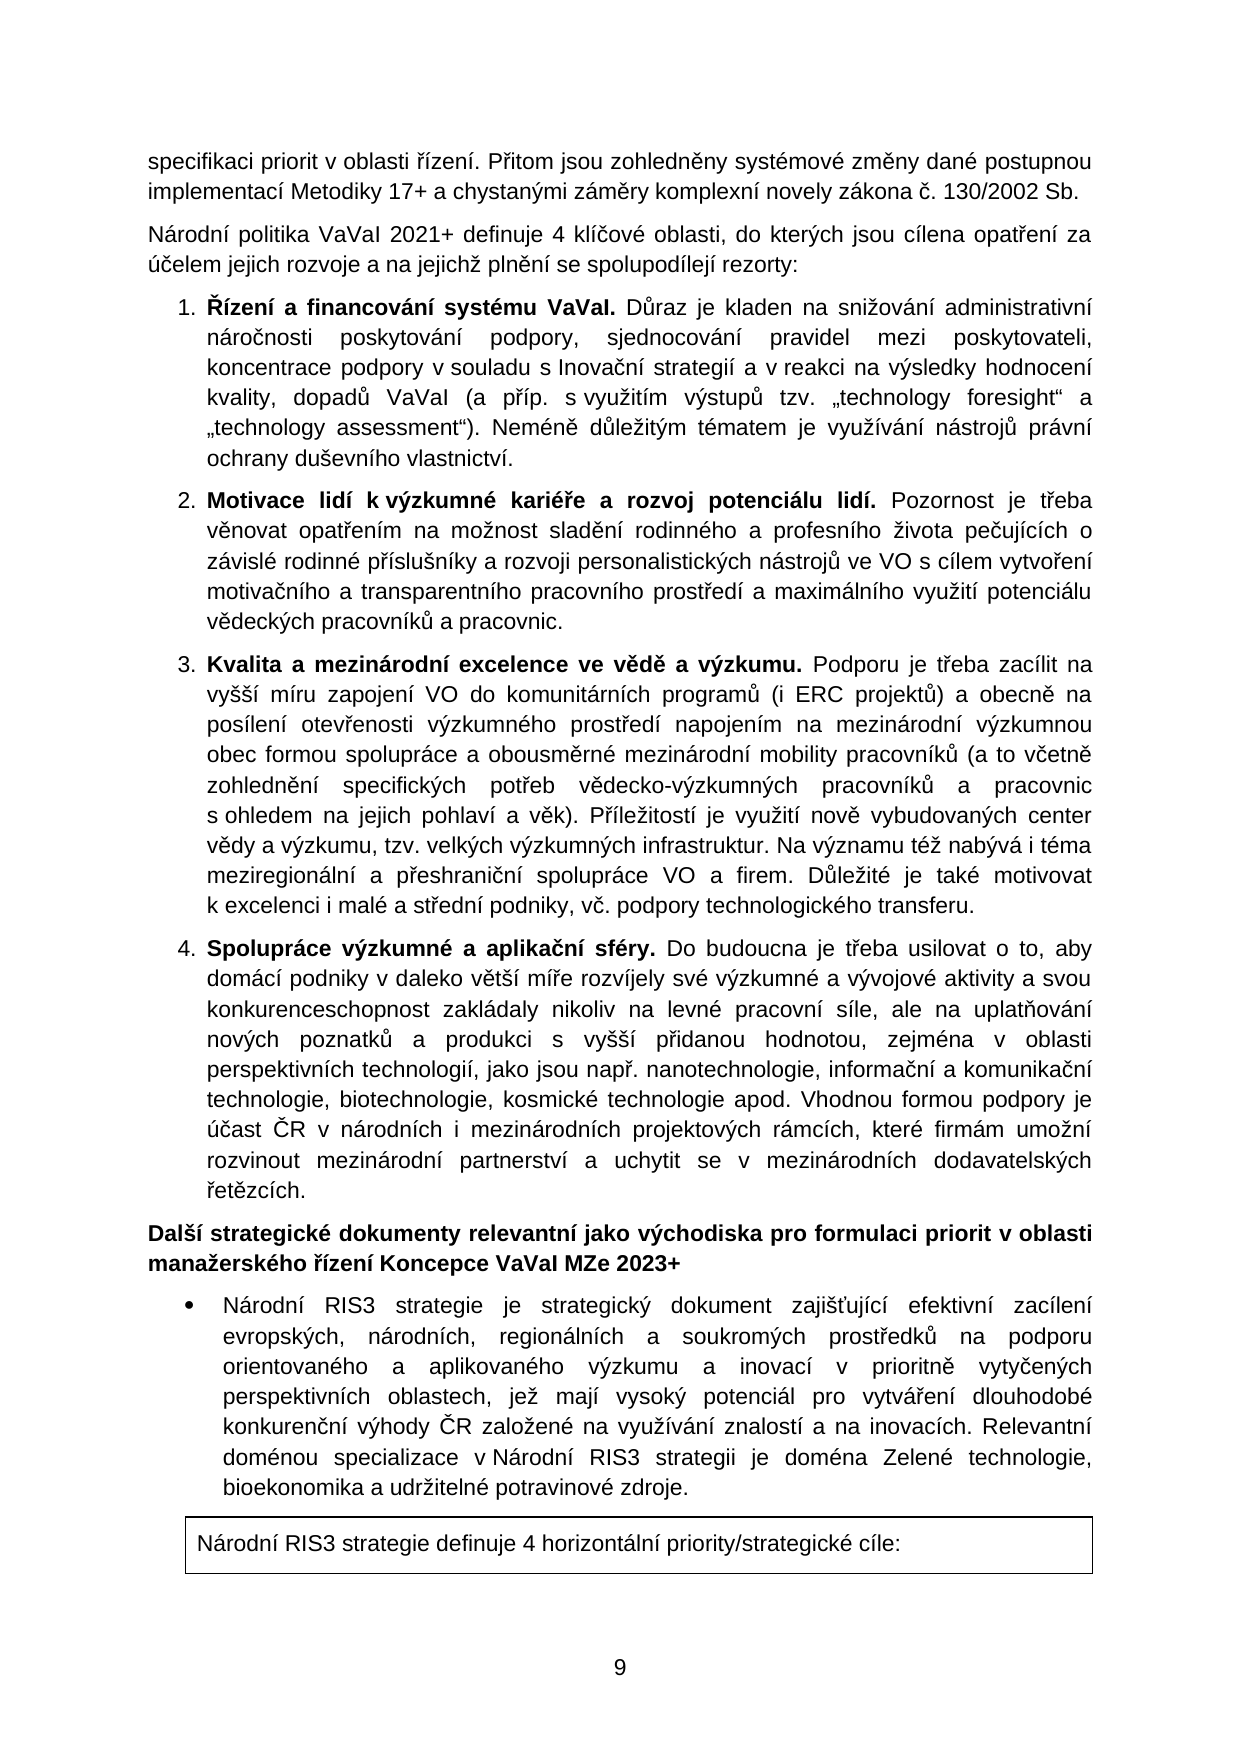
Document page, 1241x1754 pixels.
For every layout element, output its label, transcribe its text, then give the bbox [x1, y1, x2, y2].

text Národní politika VaVaI 2021+ definuje 4 klíčové oblasti, do kterých jsou cílena opatření za účelem jejich rozvoje a na jejichž plnění se spolupodílejí rezorty: [148, 221, 1093, 277]
list Spolupráce výzkumné a aplikační sféry. Do budoucna je třeba usilovat o to, aby domácí podniky v daleko větší míře rozvíjely své výzkumné a vývojové aktivity a svou konkurenceschopnost zakládaly nikoliv na levné pracovní síle, ale na uplatňování nových poznatků a produkci s vyšší přidanou hodnotou, zejména v oblasti perspektivních technologií, jako jsou např. nanotechnologie, informační a komunikační technologie, biotechnologie, kosmické technologie apod. Vhodnou formou podpory je účast ČR v národních i mezinárodních projektových rámcích, které firmám umožní rozvinout mezinárodní partnerství a uchytit se v mezinárodních dodavatelských řetězcích. [177, 935, 1093, 1203]
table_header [186, 1518, 1092, 1573]
list Národní RIS3 strategie je strategický dokument zajišťující efektivní zacílení evropských, národních, regionálních a soukromých prostředků na podporu orientovaného a aplikovaného výzkumu a inovací v prioritně vytyčených perspektivních oblastech, jež mají vysoký potenciál pro vytváření dlouhodobé konkurenční výhody ČR založené na využívání znalostí a na inovacích. Relevantní doménou specializace v Národní RIS3 strategii je doména Zelené technologie, bioekonomika a udržitelné potravinové zdroje. [185, 1292, 1093, 1500]
text Další strategické dokumenty relevantní jako východiska pro formulaci priorit v oblasti manažerského řízení Koncepce VaVaI MZe 2023+ [148, 1219, 1093, 1276]
list Motivace lidí k výzkumné kariéře a rozvoj potenciálu lidí. Pozornost je třeba věnovat opatřením na možnost sladění rodinného a profesního života pečujících o závislé rodinné příslušníky a rozvoji personalistických nástrojů ve VO s cílem vytvoření motivačního a transparentního pracovního prostředí a maximálního využití potenciálu vědeckých pracovníků a pracovnic. [177, 487, 1093, 634]
list Kvalita a mezinárodní excelence ve vědě a výzkumu. Podporu je třeba zacílit na vyšší míru zapojení VO do komunitárních programů (i ERC projektů) a obecně na posílení otevřenosti výzkumného prostředí napojením na mezinárodní výzkumnou obec formou spolupráce a obousměrné mezinárodní mobility pracovníků (a to včetně zohlednění specifických potřeb vědecko-výzkumných pracovníků a pracovnic s ohledem na jejich pohlaví a věk). Příležitostí je využití nově vybudovaných center vědy a výzkumu, tzv. velkých výzkumných infrastruktur. Na významu též nabývá i téma meziregionální a přeshraniční spolupráce VO a firem. Důležité je také motivovat k excelenci i malé a střední podniky, vč. podpory technologického transferu. [177, 651, 1093, 919]
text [148, 148, 1093, 204]
list Řízení a financování systému VaVaI. Důraz je kladen na snižování administrativní náročnosti poskytování podpory, sjednocování pravidel mezi poskytovateli, koncentrace podpory v souladu s Inovační strategií a v reakci na výsledky hodnocení kvality, dopadů VaVaI (a příp. s využitím výstupů tzv. „technology foresight“ a „technology assessment“). Neméně důležitým tématem je využívání nástrojů právní ochrany duševního vlastnictví. [177, 293, 1093, 471]
